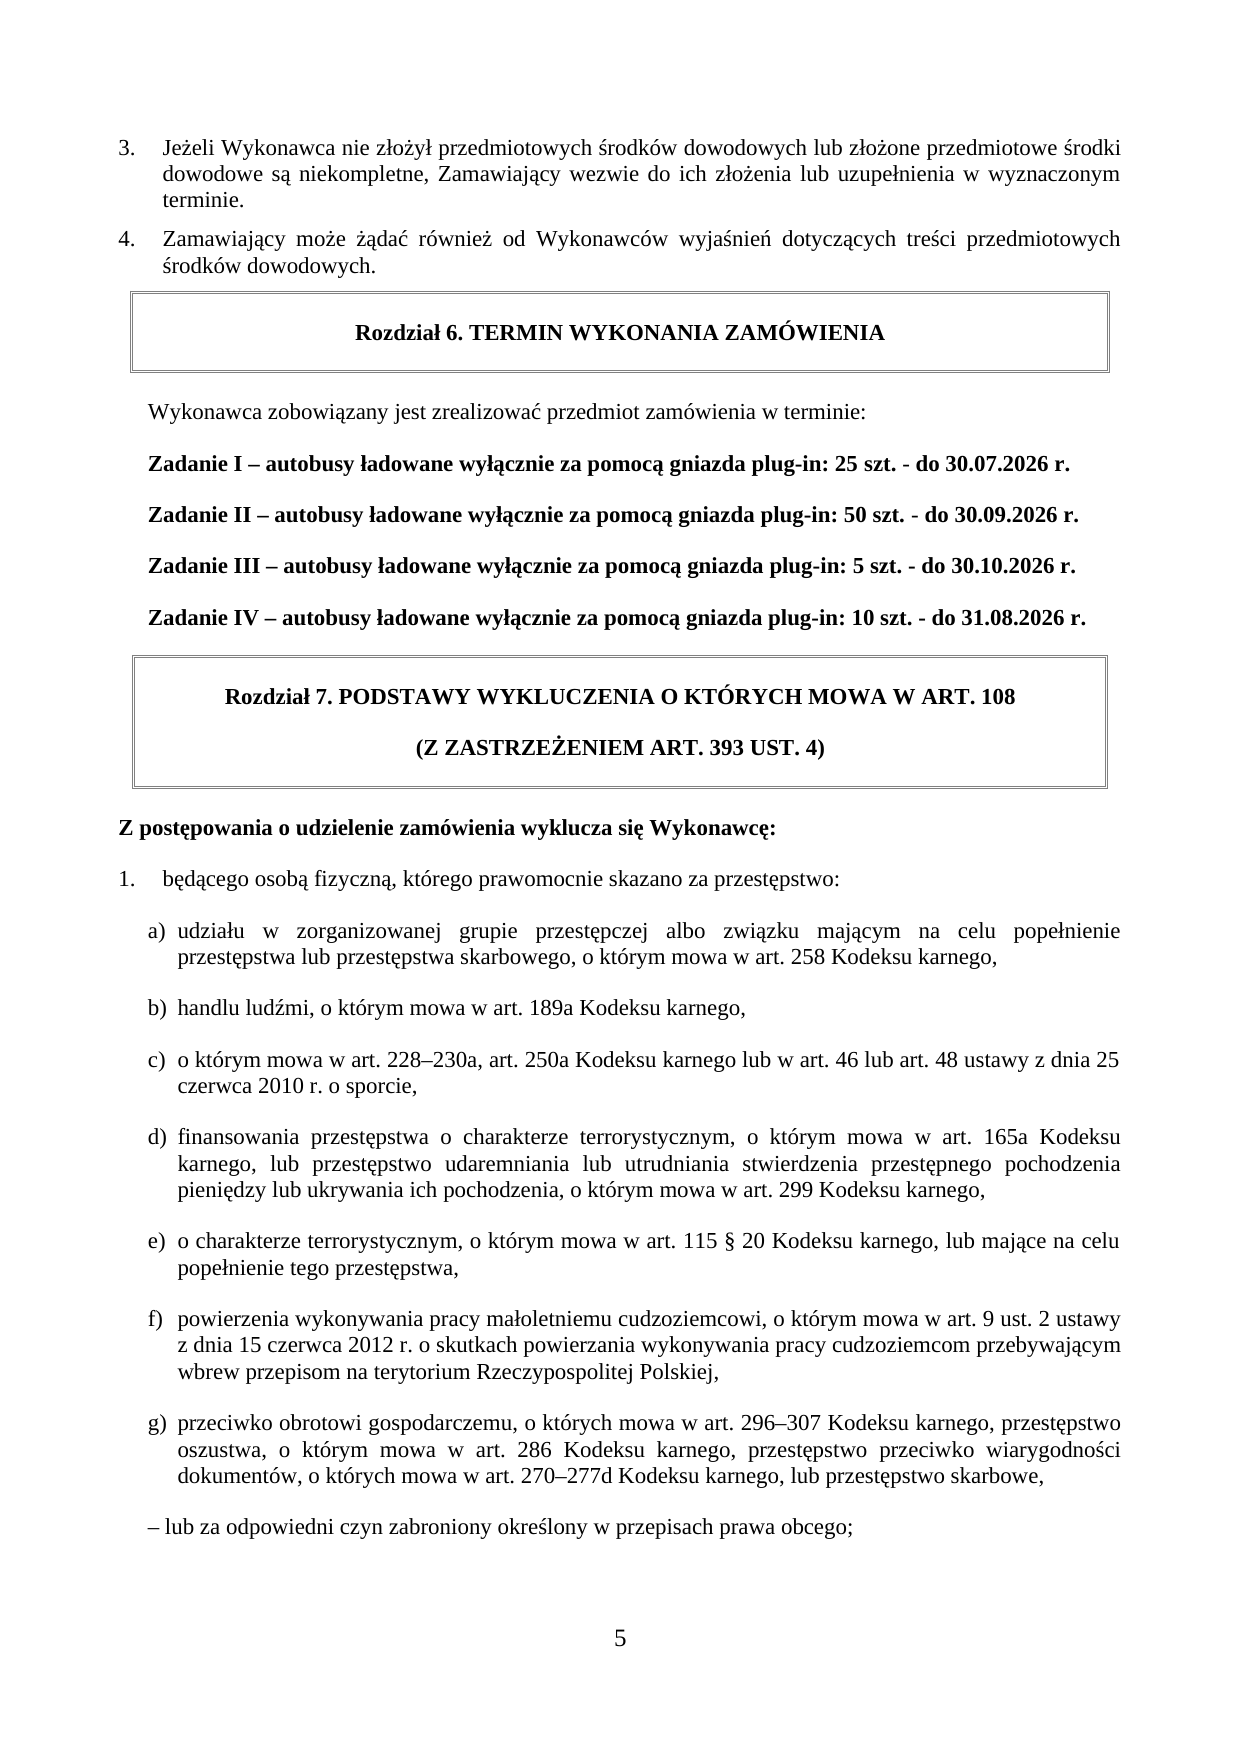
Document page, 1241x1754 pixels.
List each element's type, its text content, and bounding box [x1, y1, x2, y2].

text Z postępowania o udzielenie zamówienia wyklucza się Wykonawcę: [118, 814, 1122, 840]
list Jeżeli Wykonawca nie złożył przedmiotowych środków dowodowych lub złożone przedmiotowe środki dowodowe są niekompletne, Zamawiający wezwie do ich złożenia lub uzupełnienia w wyznaczonym terminie. [118, 134, 1122, 213]
list będącego osobą fizyczną, którego prawomocnie skazano za przestępstwo: [118, 865, 1122, 892]
list przeciwko obrotowi gospodarczemu, o których mowa w art. 296–307 Kodeksu karnego, przestępstwo oszustwa, o którym mowa w art. 286 Kodeksu karnego, przestępstwo przeciwko wiarygodności dokumentów, o których mowa w art. 270–277d Kodeksu karnego, lub przestępstwo skarbowe, [148, 1409, 1122, 1488]
list o którym mowa w art. 228–230a, art. 250a Kodeksu karnego lub w art. 46 lub art. 48 ustawy z dnia 25 czerwca 2010 r. o sporcie, [148, 1046, 1122, 1098]
list o charakterze terrorystycznym, o którym mowa w art. 115 § 20 Kodeksu karnego, lub mające na celu popełnienie tego przestępstwa, [148, 1227, 1122, 1280]
text Wykonawca zobowiązany jest zrealizować przedmiot zamówienia w terminie: [148, 398, 1122, 424]
table_header Rozdział 6. TERMIN WYKONANIA ZAMÓWIENIA [133, 294, 1107, 370]
list finansowania przestępstwa o charakterze terrorystycznym, o którym mowa w art. 165a Kodeksu karnego, lub przestępstwo udaremniania lub utrudniania stwierdzenia przestępnego pochodzenia pieniędzy lub ukrywania ich pochodzenia, o którym mowa w art. 299 Kodeksu karnego, [148, 1123, 1122, 1202]
text Zadanie IV – autobusy ładowane wyłącznie za pomocą gniazda plug-in: 10 szt. - do 31.08.2026 r. [148, 604, 1122, 630]
list handlu ludźmi, o którym mowa w art. 189a Kodeksu karnego, [148, 994, 1122, 1021]
list Zamawiający może żądać również od Wykonawców wyjaśnień dotyczących treści przedmiotowych środków dowodowych. [118, 225, 1122, 278]
list udziału w zorganizowanej grupie przestępczej albo związku mającym na celu popełnienie przestępstwa lub przestępstwa skarbowego, o którym mowa w art. 258 Kodeksu karnego, [148, 917, 1122, 969]
table_header Rozdział 7. PODSTAWY WYKLUCZENIA O KTÓRYCH MOWA W ART. 108 (Z ZASTRZEŻENIEM ART. 393 UST. 4) [135, 658, 1105, 786]
text – lub za odpowiedni czyn zabroniony określony w przepisach prawa obcego; [148, 1513, 1122, 1540]
text Zadanie III – autobusy ładowane wyłącznie za pomocą gniazda plug-in: 5 szt. - do 30.10.2026 r. [148, 552, 1122, 579]
list powierzenia wykonywania pracy małoletniemu cudzoziemcowi, o którym mowa w art. 9 ust. 2 ustawy z dnia 15 czerwca 2012 r. o skutkach powierzania wykonywania pracy cudzoziemcom przebywającym wbrew przepisom na terytorium Rzeczypospolitej Polskiej, [148, 1305, 1122, 1384]
text Zadanie II – autobusy ładowane wyłącznie za pomocą gniazda plug-in: 50 szt. - do 30.09.2026 r. [148, 501, 1122, 527]
text Zadanie I – autobusy ładowane wyłącznie za pomocą gniazda plug-in: 25 szt. - do 30.07.2026 r. [148, 449, 1122, 476]
